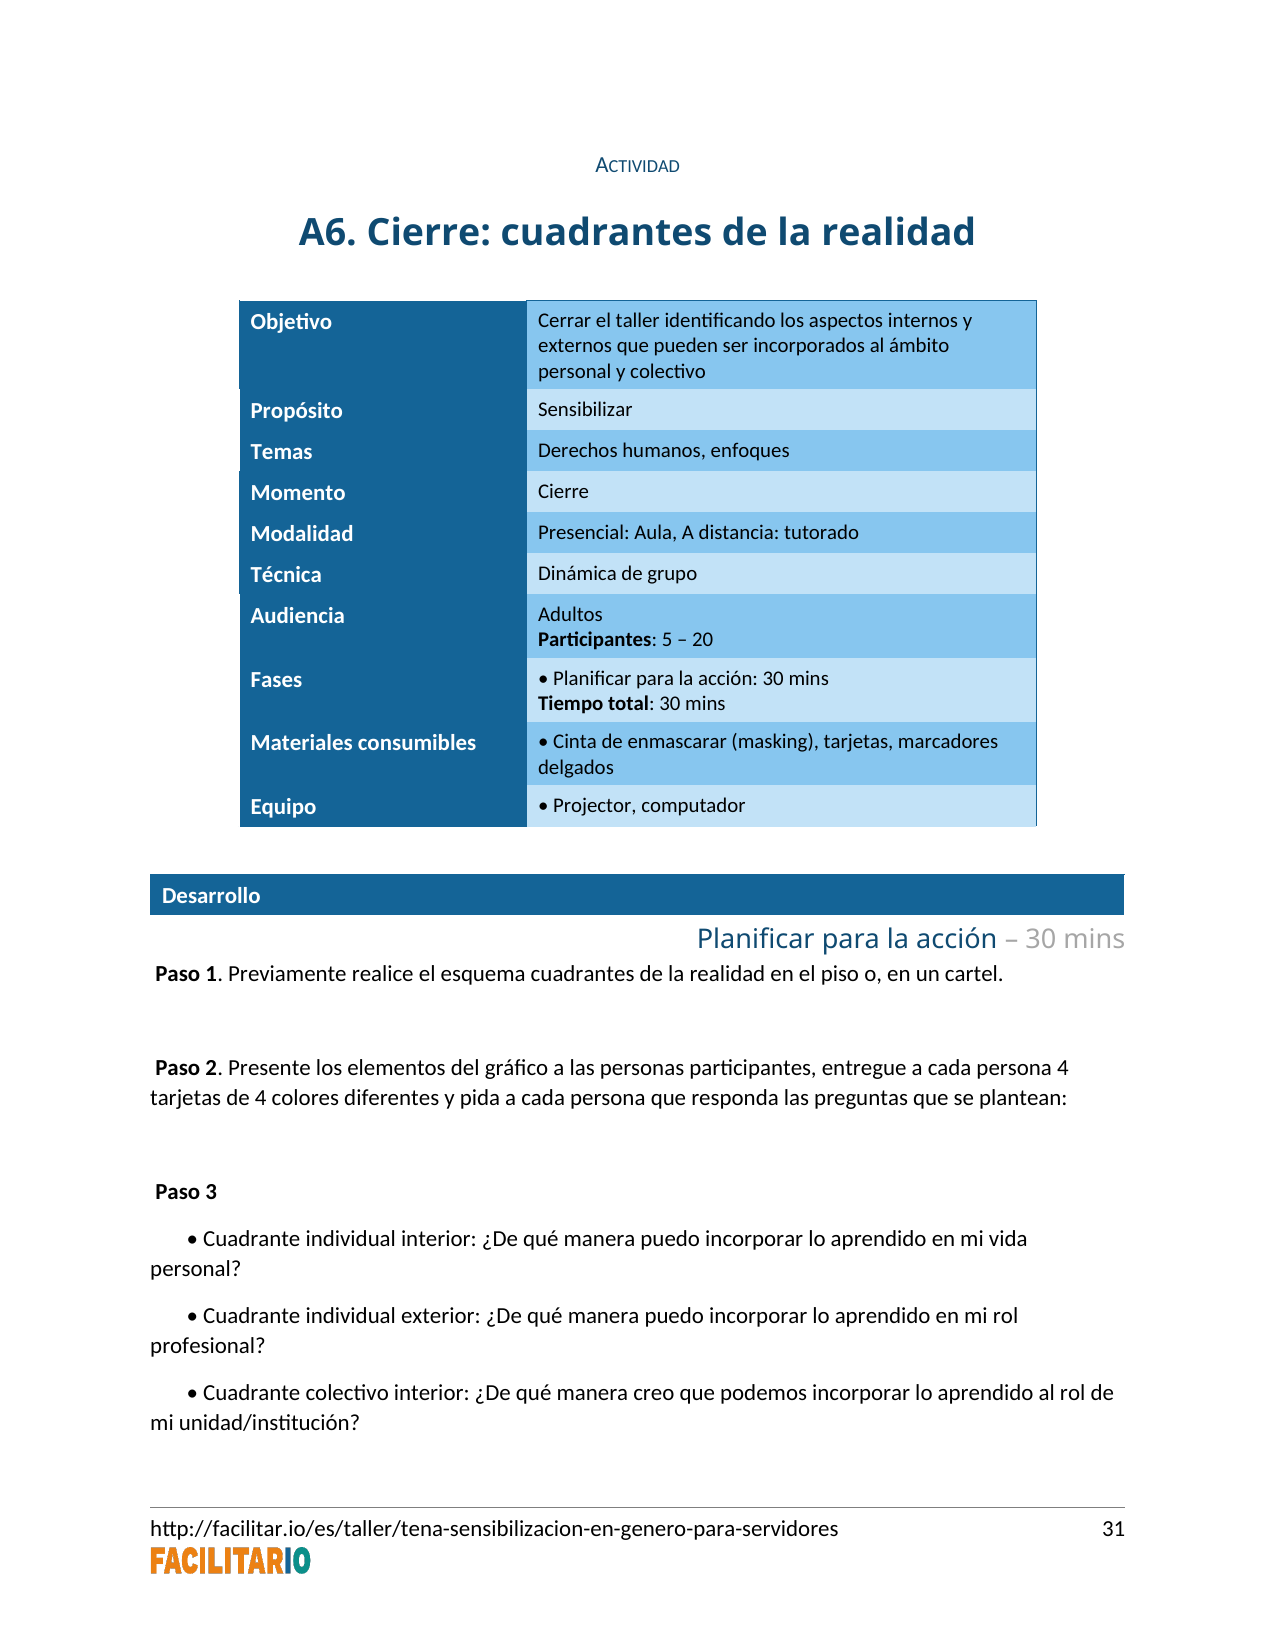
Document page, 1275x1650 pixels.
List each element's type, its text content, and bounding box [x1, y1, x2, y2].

subtitle A6. Cierre: cuadrantes de la realidad [150, 205, 1125, 256]
table_header Objetivo [240, 301, 526, 389]
text • Cuadrante individual exterior: ¿De qué manera puedo incorporar lo aprendido en mi rol profesional? [150, 1301, 1125, 1359]
table_cell Cierre [527, 471, 1036, 512]
table_cell Adultos Participantes: 5 – 20 [527, 594, 1036, 658]
table_cell Presencial: Aula, A distancia: tutorado [527, 512, 1036, 553]
text Paso 3 [150, 1177, 1125, 1205]
text Paso 2. Presente los elementos del gráfico a las personas participantes, entregue a cada persona 4 tarjetas de 4 colores diferentes y pida a cada persona que responda las preguntas que se plantean: [150, 1053, 1125, 1111]
table_cell Propósito [240, 390, 526, 430]
table_cell • Planificar para la acción: 30 mins Tiempo total: 30 mins [527, 658, 1036, 722]
table_cell Fases [240, 659, 526, 722]
table_cell • Projector, computador [527, 785, 1036, 826]
table_cell Momento [240, 472, 526, 512]
subtitle Planificar para la acción – 30 mins [150, 919, 1125, 956]
text Paso 1. Previamente realice el esquema cuadrantes de la realidad en el piso o, en un cartel. [150, 959, 1125, 987]
table_cell Materiales consumibles [240, 723, 526, 785]
table_cell Modalidad [240, 513, 526, 553]
table_header Cerrar el taller identificando los aspectos internos y externos que pueden ser incorporados al ámbito personal y colectivo [527, 301, 1036, 389]
picture [145, 1544, 315, 1576]
table_cell • Cinta de enmascarar (masking), tarjetas, marcadores delgados [527, 722, 1036, 785]
text • Cuadrante colectivo interior: ¿De qué manera creo que podemos incorporar lo aprendido al rol de mi unidad/institución? [150, 1378, 1125, 1436]
text Actividad [150, 150, 1125, 178]
table_cell Audiencia [240, 595, 526, 658]
table_cell Equipo [240, 786, 526, 826]
table_cell Técnica [240, 554, 526, 594]
table_cell Sensibilizar [527, 389, 1036, 430]
table_cell Temas [240, 431, 526, 471]
text • Cuadrante individual interior: ¿De qué manera puedo incorporar lo aprendido en mi vida personal? [150, 1224, 1125, 1282]
table_cell Derechos humanos, enfoques [527, 430, 1036, 471]
table_header Desarrollo [151, 875, 1124, 915]
table_cell Dinámica de grupo [527, 553, 1036, 594]
